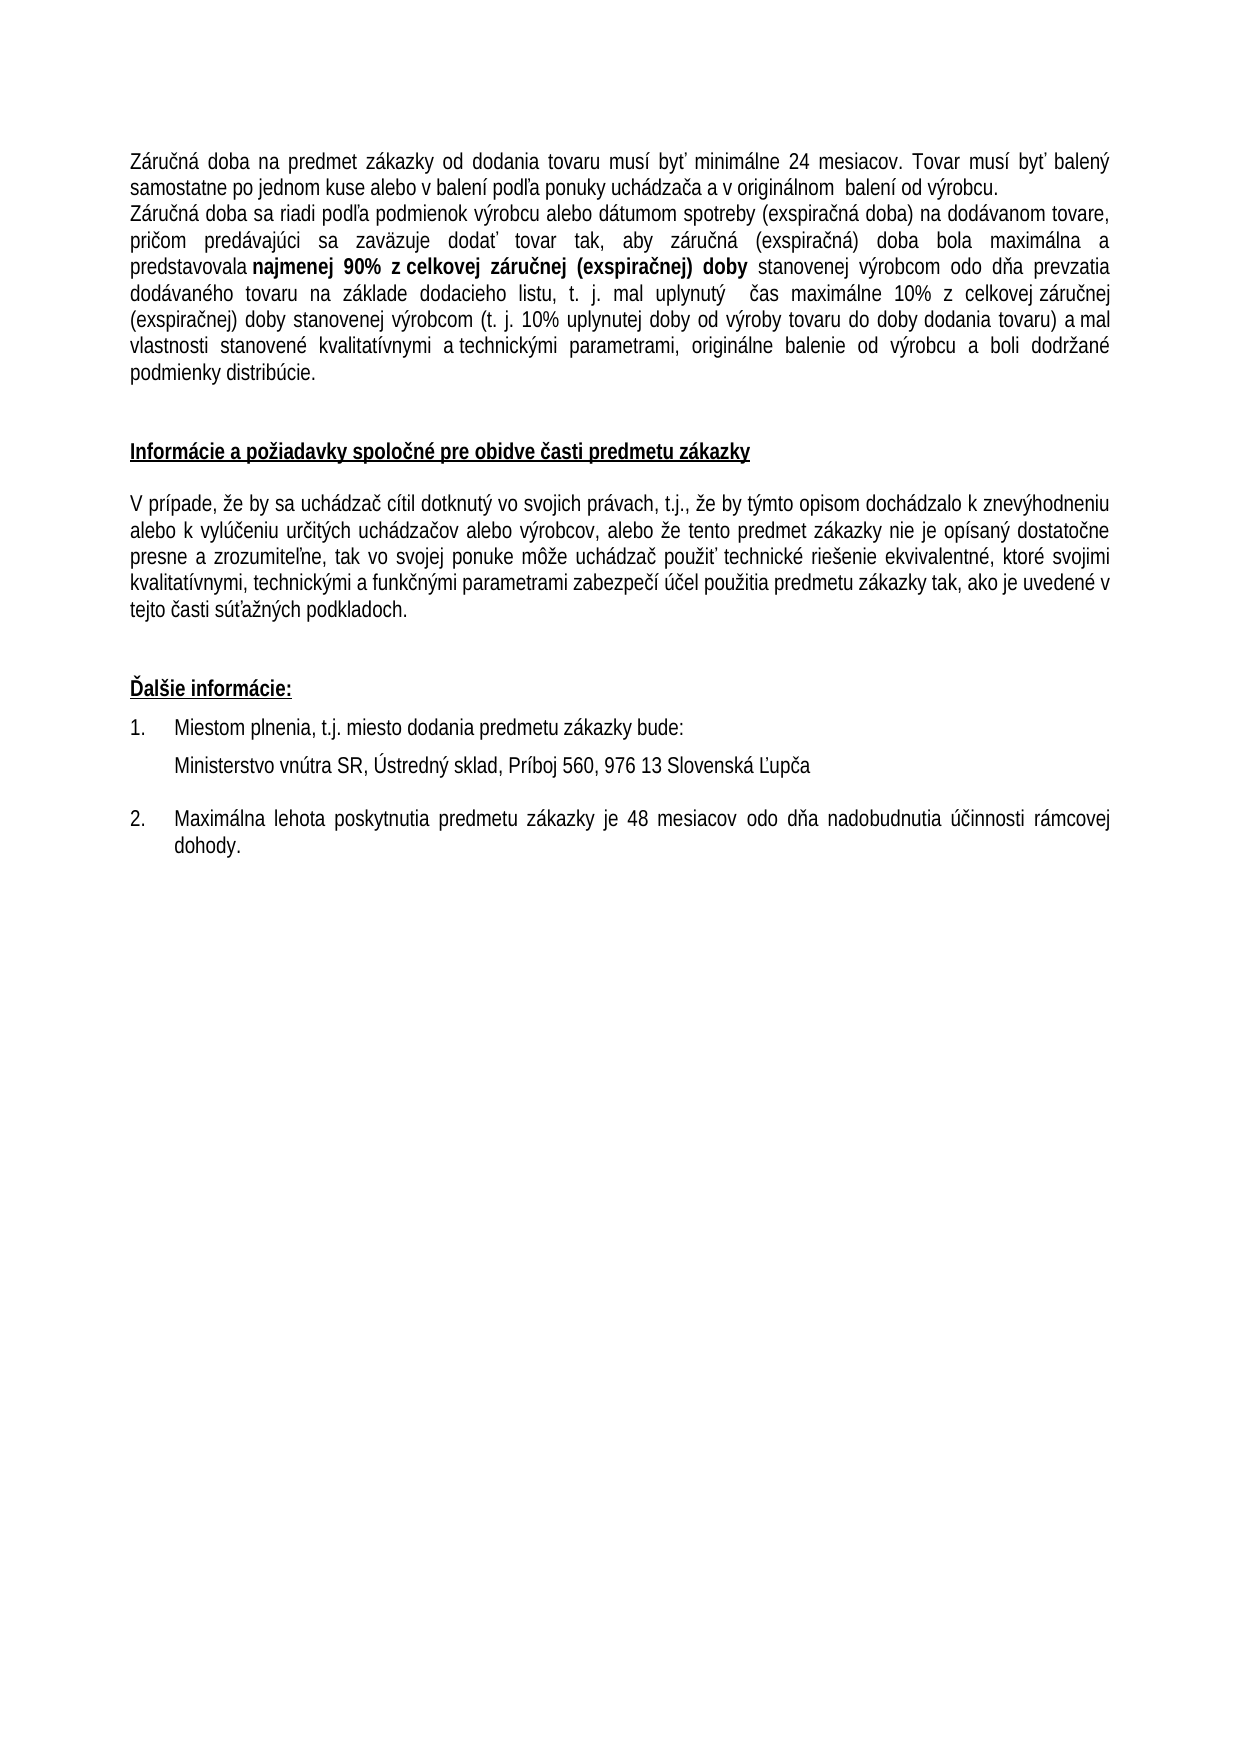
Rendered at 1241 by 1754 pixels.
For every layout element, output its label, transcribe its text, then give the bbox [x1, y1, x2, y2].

text V prípade, že by sa uchádzač cítil dotknutý vo svojich právach, t.j., že by týmto opisom dochádzalo k znevýhodneniu alebo k vylúčeniu určitých uchádzačov alebo výrobcov, alebo že tento predmet zákazky nie je opísaný dostatočne presne a zrozumiteľne, tak vo svojej ponuke môže uchádzač použiť technické riešenie ekvivalentné, ktoré svojimi kvalitatívnymi, technickými a funkčnými parametrami zabezpečí účel použitia predmetu zákazky tak, ako je uvedené v tejto časti súťažných podkladoch. [130, 490, 1110, 622]
list Maximálna lehota poskytnutia predmetu zákazky je 48 mesiacov odo dňa nadobudnutia účinnosti rámcovej dohody. [130, 805, 1110, 858]
text Záručná doba sa riadi podľa podmienok výrobcu alebo dátumom spotreby (exspiračná doba) na dodávanom tovare, pričom predávajúci sa zaväzuje dodať tovar tak, aby záručná (exspiračná) doba bola maximálna a predstavovala najmenej 90% z celkovej záručnej (exspiračnej) doby stanovenej výrobcom odo dňa prevzatia dodávaného tovaru na základe dodacieho listu, t. j. mal uplynutý čas maximálne 10% z celkovej záručnej (exspiračnej) doby stanovenej výrobcom (t. j. 10% uplynutej doby od výroby tovaru do doby dodania tovaru) a mal vlastnosti stanovené kvalitatívnymi a technickými parametrami, originálne balenie od výrobcu a boli dodržané podmienky distribúcie. [130, 200, 1110, 385]
text Informácie a požiadavky spoločné pre obidve časti predmetu zákazky [130, 438, 1110, 464]
list Miestom plnenia, t.j. miesto dodania predmetu zákazky bude: [130, 714, 1110, 740]
text Záručná doba na predmet zákazky od dodania tovaru musí byť minimálne 24 mesiacov. Tovar musí byť balený samostatne po jednom kuse alebo v balení podľa ponuky uchádzača a v originálnom balení od výrobcu. [130, 148, 1110, 200]
text Ministerstvo vnútra SR, Ústredný sklad, Príboj 560, 976 13 Slovenská Ľupča [130, 752, 1110, 779]
text Ďalšie informácie: [130, 675, 1110, 701]
